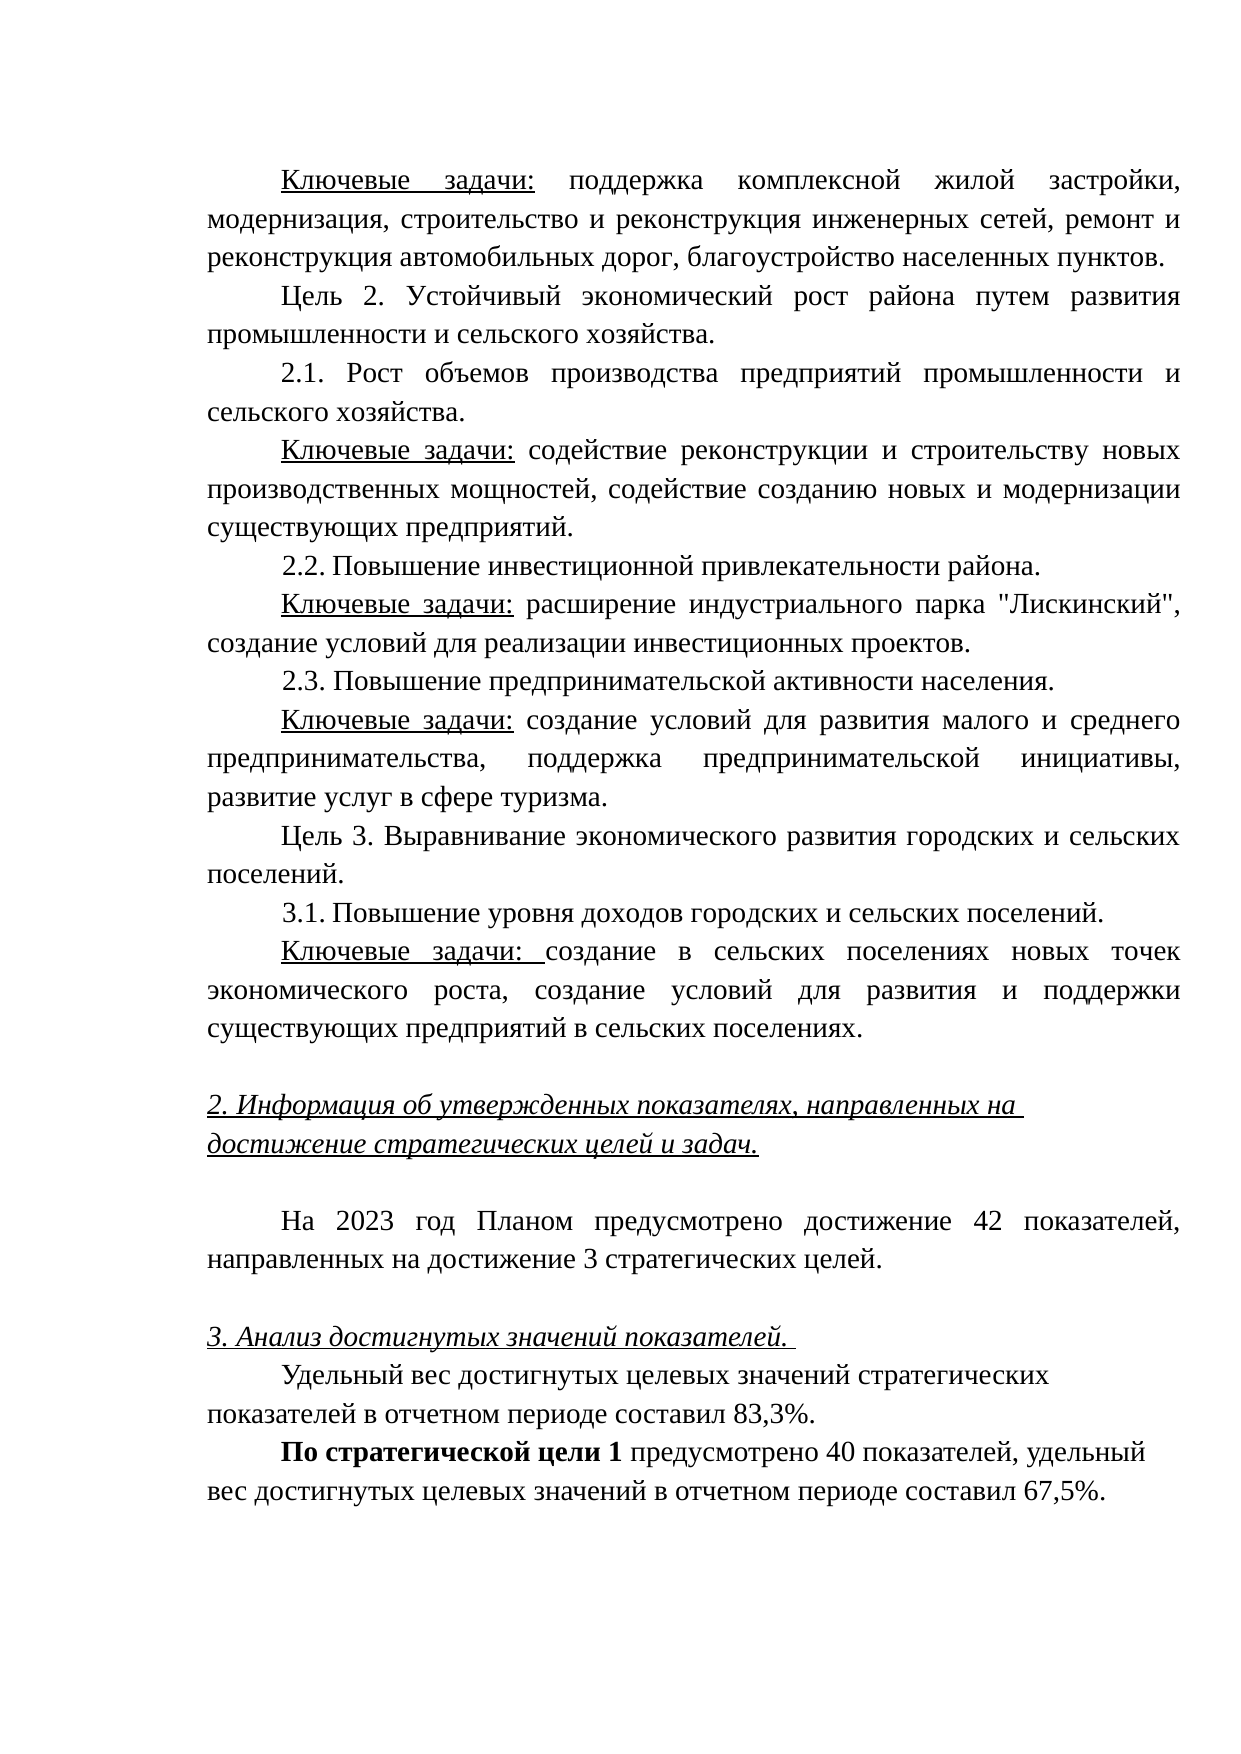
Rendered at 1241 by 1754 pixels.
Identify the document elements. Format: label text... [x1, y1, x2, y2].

text Удельный вес достигнутых целевых значений стратегических показателей в отчетном периоде составил 83,3%. [207, 1357, 1181, 1429]
text Ключевые задачи: расширение индустриального парка "Лискинский", создание условий для реализации инвестиционных проектов. [207, 586, 1181, 658]
text Ключевые задачи: создание условий для развития малого и среднего предпринимательства, поддержка предпринимательской инициативы, развитие услуг в сфере туризма. [207, 702, 1181, 813]
text 2. Информация об утвержденных показателях, направленных на достижение стратегических целей и задач. [207, 1087, 1181, 1159]
text Ключевые задачи: создание в сельских поселениях новых точек экономического роста, создание условий для развития и поддержки существующих предприятий в сельских поселениях. [207, 933, 1181, 1044]
text 3. Анализ достигнутых значений показателей. [207, 1319, 1181, 1352]
text Ключевые задачи: содействие реконструкции и строительству новых производственных мощностей, содействие созданию новых и модернизации существующих предприятий. [207, 432, 1181, 543]
text По стратегической цели 1 предусмотрено 40 показателей, удельный вес достигнутых целевых значений в отчетном периоде составил 67,5%. [207, 1434, 1181, 1506]
text 2.1. Рост объемов производства предприятий промышленности и сельского хозяйства. [207, 355, 1181, 427]
text 2.3. Повышение предпринимательской активности населения. [282, 663, 1181, 697]
text Цель 3. Выравнивание экономического развития городских и сельских поселений. [207, 818, 1181, 890]
text Цель 2. Устойчивый экономический рост района путем развития промышленности и сельского хозяйства. [207, 278, 1181, 350]
text 3.1. Повышение уровня доходов городских и сельских поселений. [282, 895, 1181, 928]
text Ключевые задачи: поддержка комплексной жилой застройки, модернизация, строительство и реконструкция инженерных сетей, ремонт и реконструкция автомобильных дорог, благоустройство населенных пунктов. [207, 162, 1181, 273]
text 2.2. Повышение инвестиционной привлекательности района. [282, 548, 1181, 581]
text На 2023 год Планом предусмотрено достижение 42 показателей, направленных на достижение 3 стратегических целей. [207, 1203, 1181, 1275]
